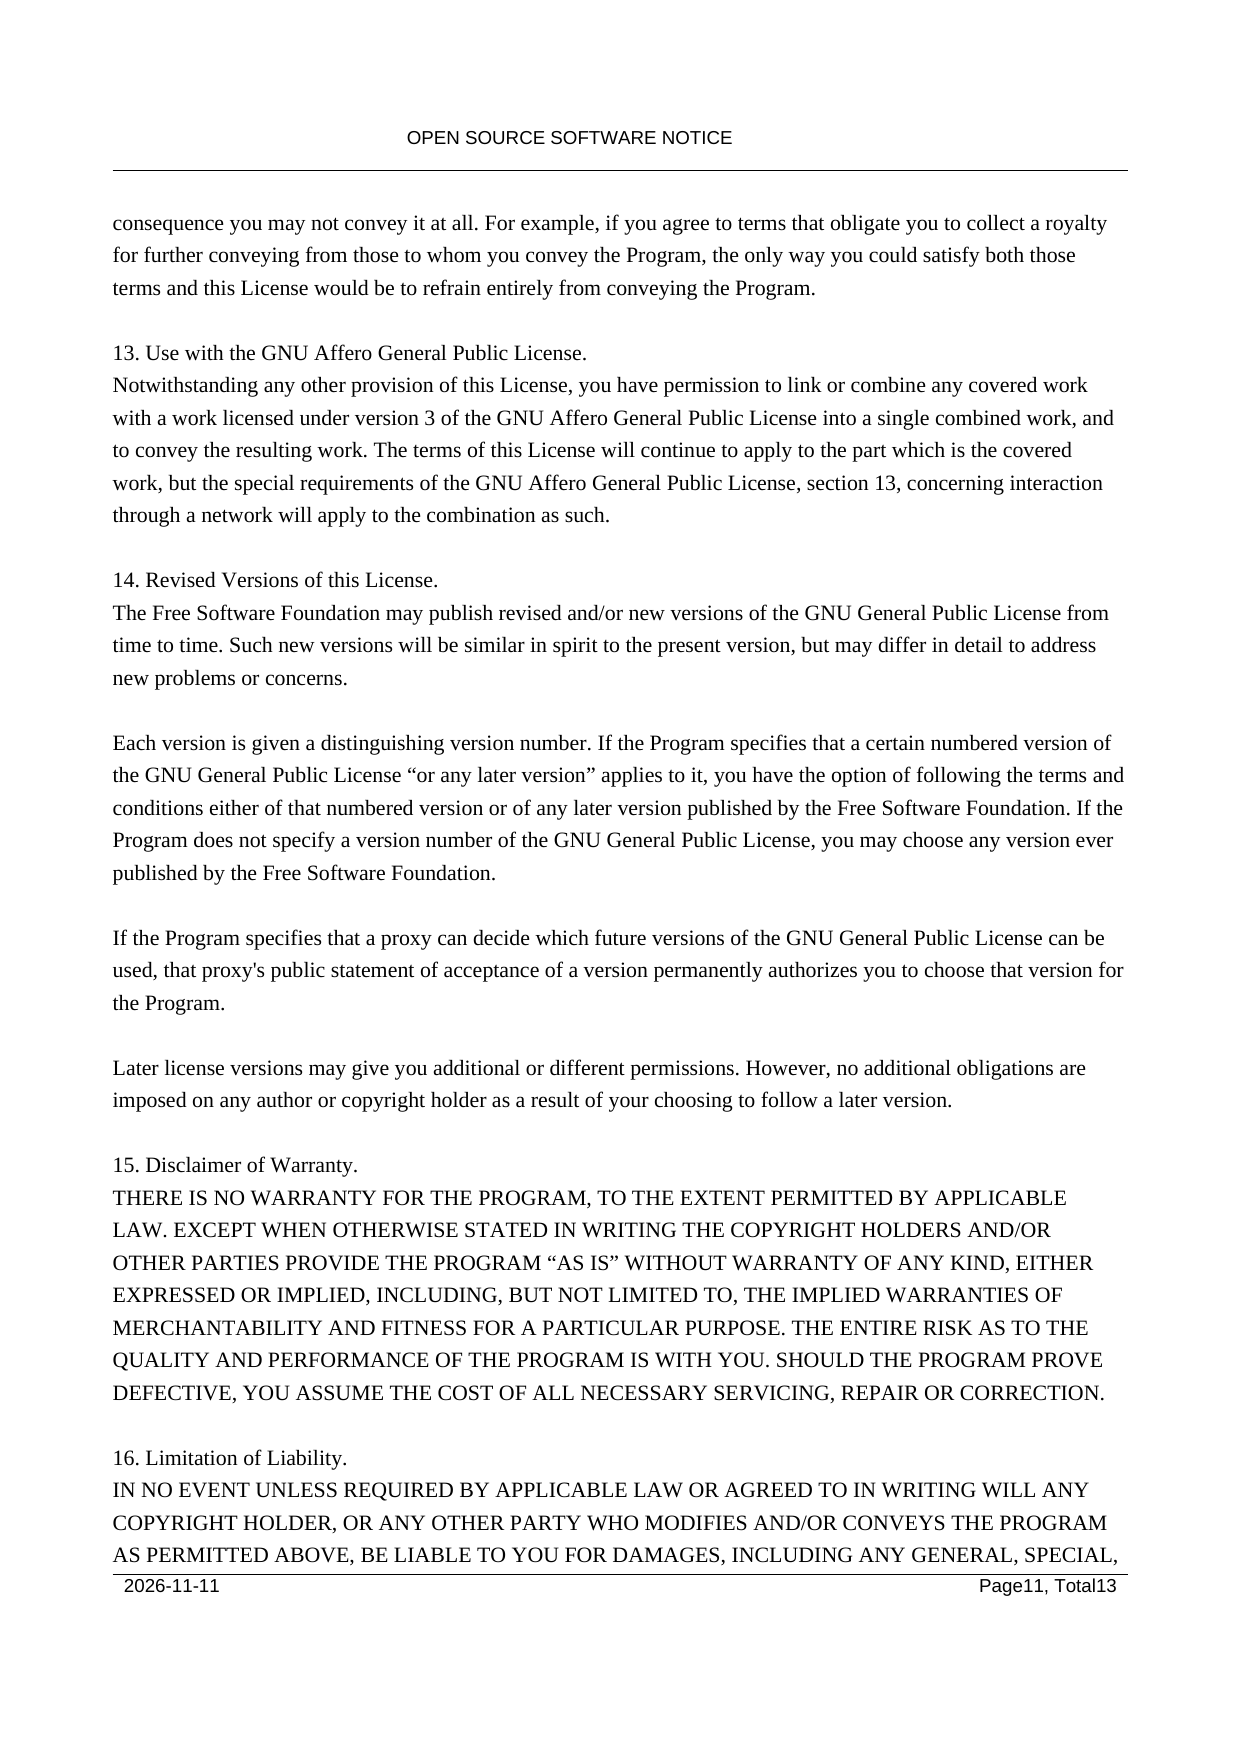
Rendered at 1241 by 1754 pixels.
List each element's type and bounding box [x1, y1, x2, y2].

text [112, 206, 1128, 1571]
